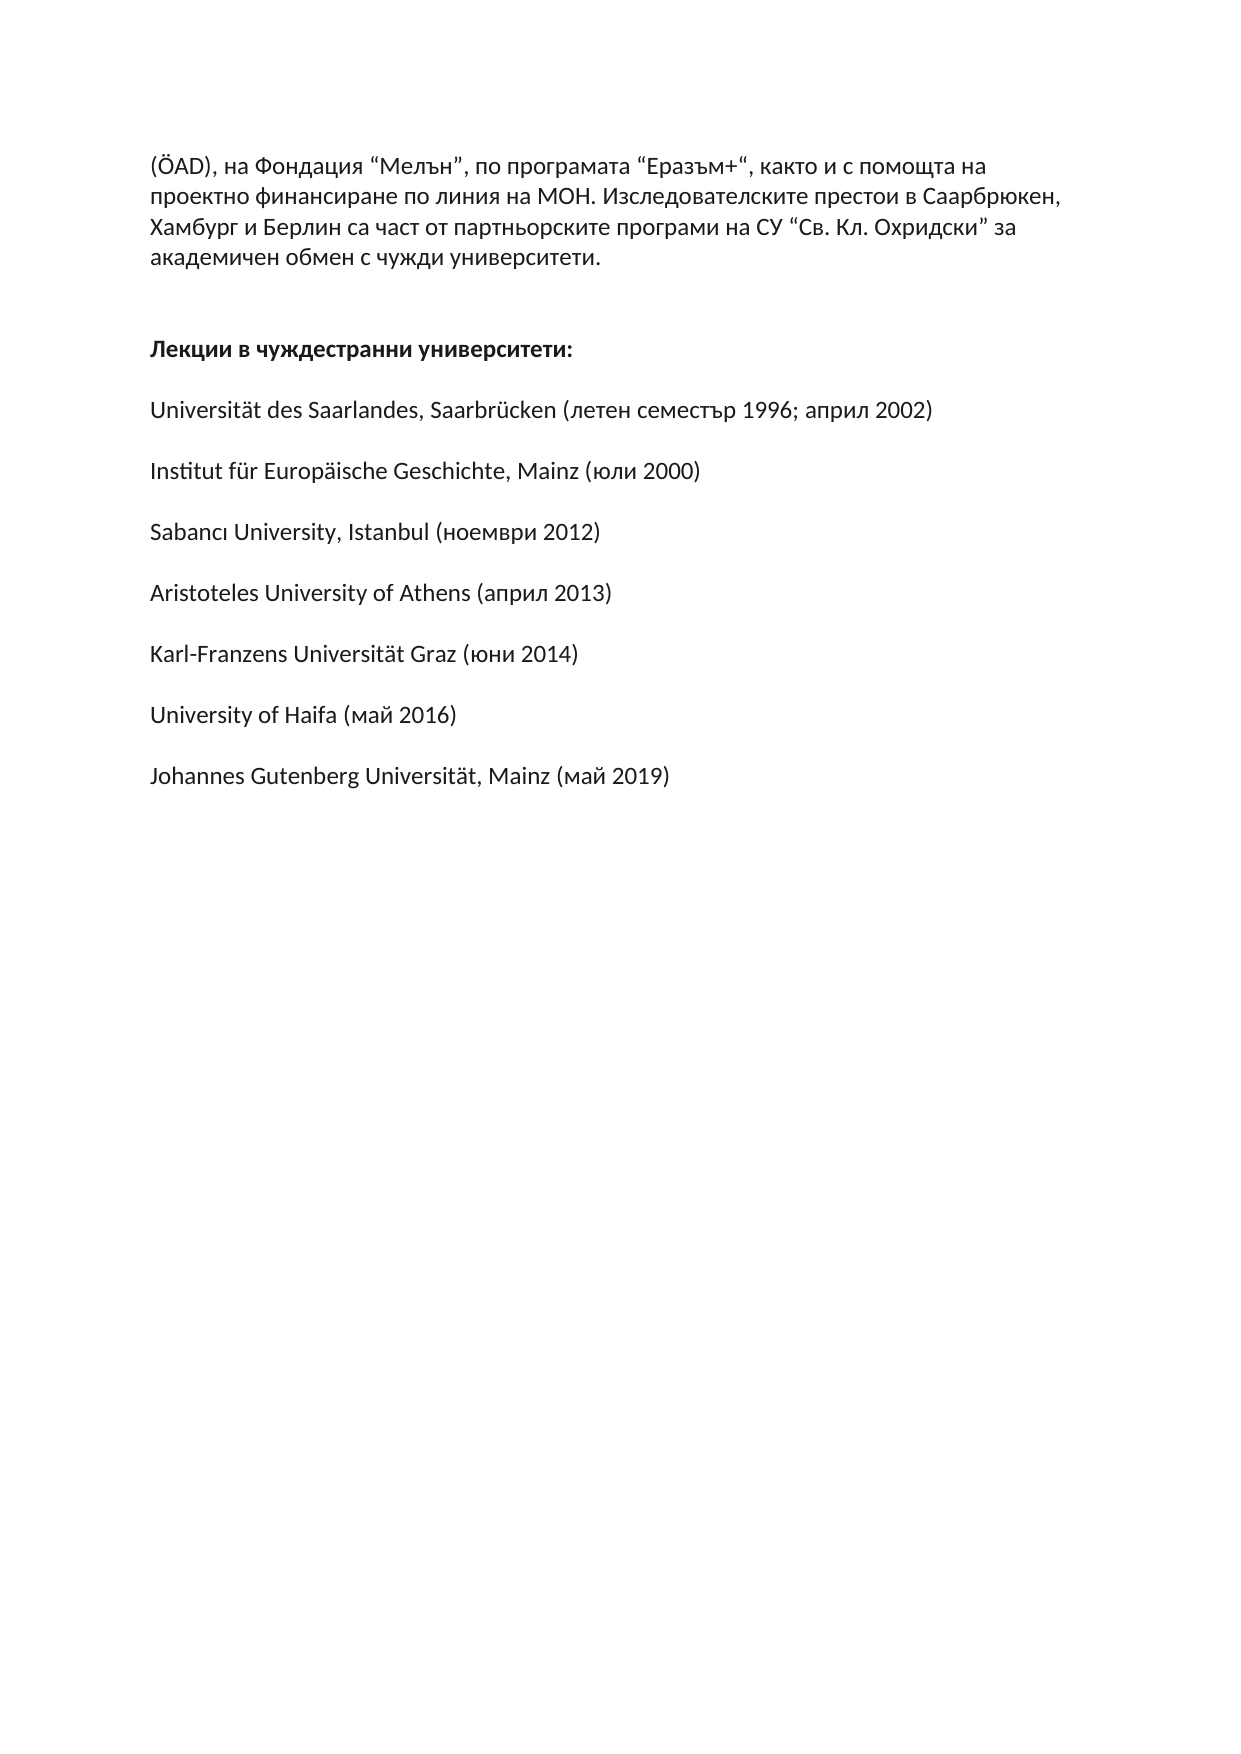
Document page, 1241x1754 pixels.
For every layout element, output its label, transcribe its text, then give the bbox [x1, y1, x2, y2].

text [150, 150, 1090, 272]
text Institut für Europäische Geschichte, Mainz (юли 2000) [150, 455, 1090, 486]
text Universität des Saarlandes, Saarbrücken (летен семестър 1996; април 2002) [150, 394, 1090, 425]
text Karl-Franzens Universität Graz (юни 2014) [150, 638, 1090, 669]
text Johannes Gutenberg Universität, Mainz (май 2019) [150, 760, 1090, 791]
text University of Haifa (май 2016) [150, 699, 1090, 730]
text Sabancı University, Istanbul (ноември 2012) [150, 516, 1090, 547]
text Aristoteles University of Athens (април 2013) [150, 577, 1090, 608]
text Лекции в чуждестранни университети: [150, 333, 1090, 364]
